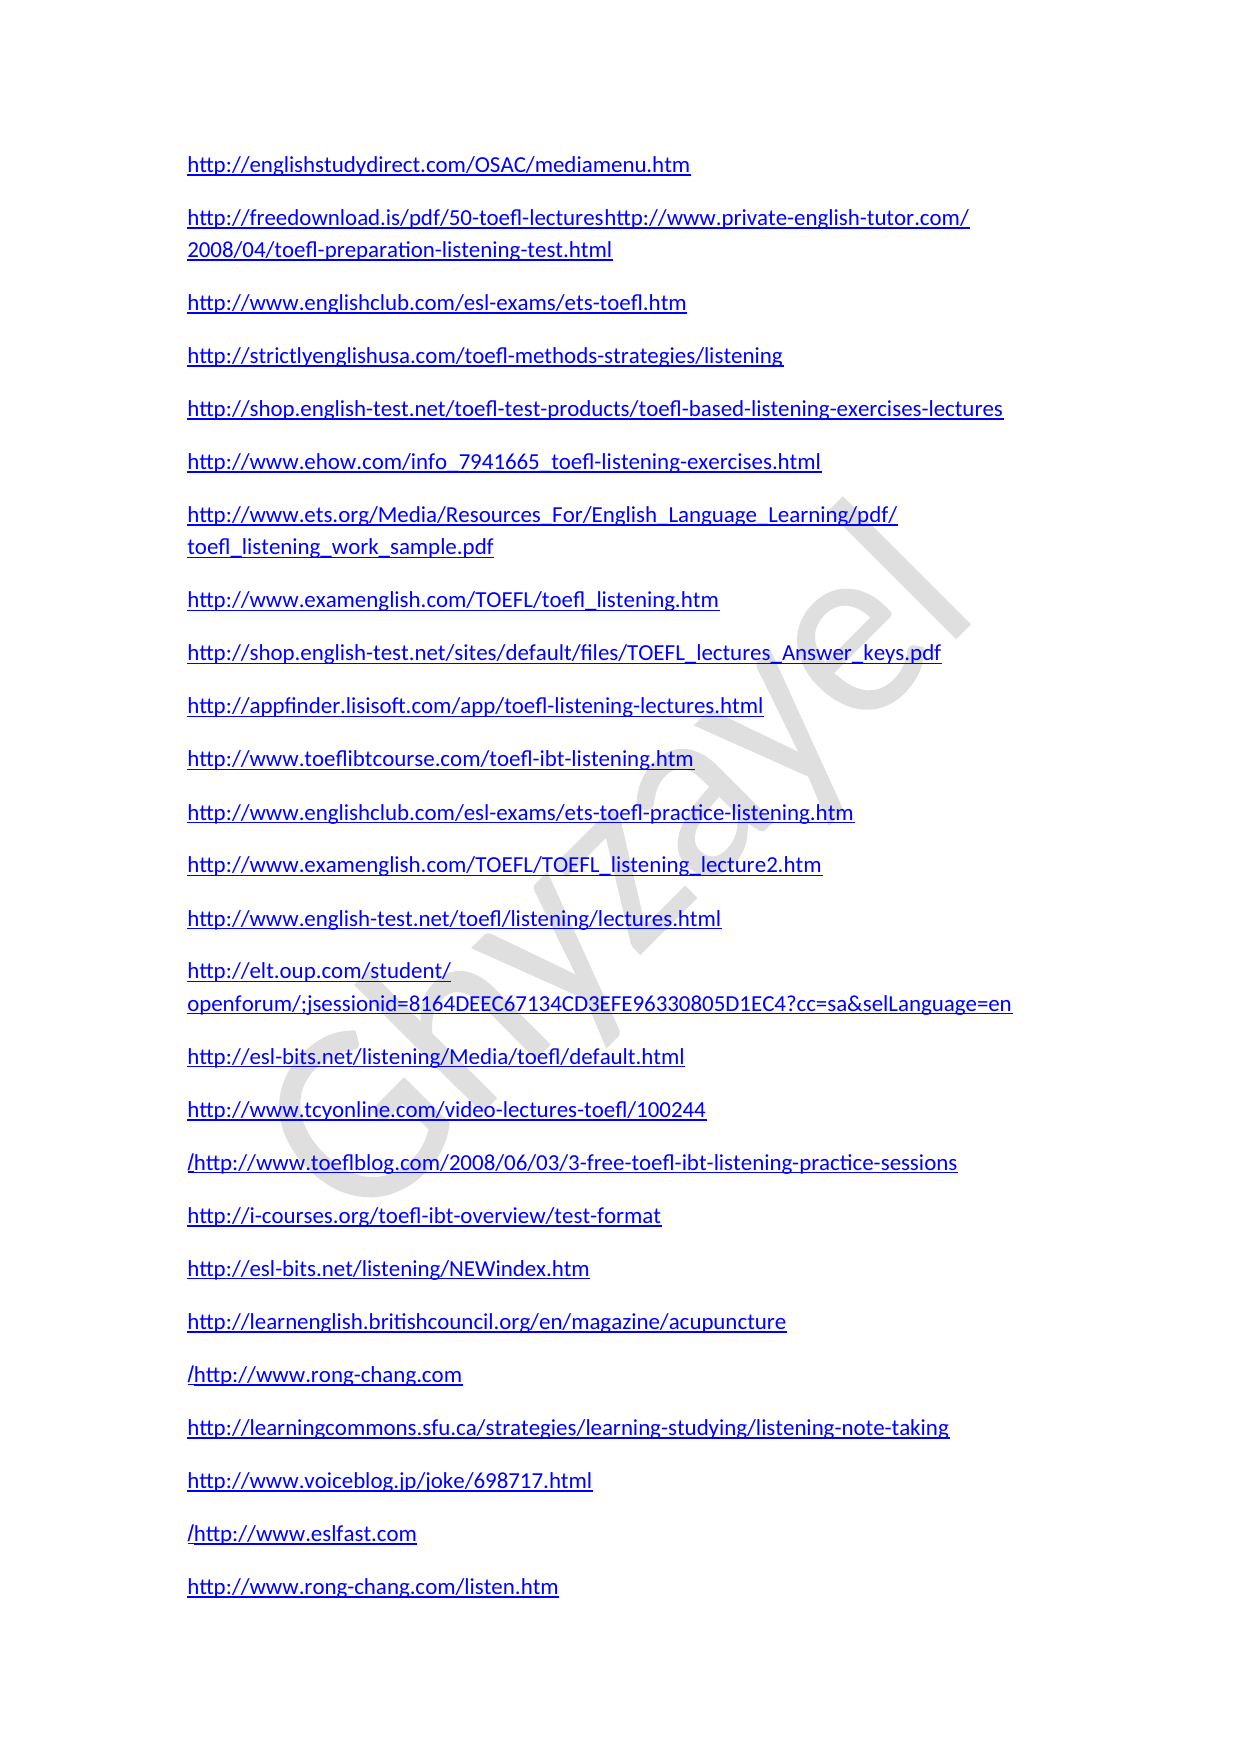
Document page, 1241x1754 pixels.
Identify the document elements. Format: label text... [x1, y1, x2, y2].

text http://shop.english-test.net/toefl-test-products/toefl-based-listening-exercises-lectures [187, 394, 1053, 422]
text http://www.examenglish.com/TOEFL/toefl_listening.htm [187, 586, 1053, 613]
text http://esl-bits.net/listening/NEWindex.htm [187, 1254, 1053, 1282]
text http://www.ets.org/Media/Resources_For/English_Language_Learning/pdf/toefl_listening_work_sample.pdf [187, 500, 1053, 561]
text http://www.toeflibtcourse.com/toefl-ibt-listening.htm [187, 744, 1053, 773]
text http://appfinder.lisisoft.com/app/toefl-listening-lectures.html [187, 692, 1053, 719]
text http://learningcommons.sfu.ca/strategies/learning-studying/listening-note-taking [187, 1413, 1053, 1441]
text http://elt.oup.com/student/openforum/;jsessionid=8164DEEC67134CD3EFE96330805D1EC4?cc=sa&selLanguage=en [187, 957, 1053, 1017]
text http://www.ehow.com/info_7941665_toefl-listening-exercises.html [187, 447, 1053, 475]
text http://www.examenglish.com/TOEFL/TOEFL_listening_lecture2.htm [187, 851, 1053, 879]
text http://shop.english-test.net/sites/default/files/TOEFL_lectures_Answer_keys.pdf [187, 638, 1053, 667]
text http://i-courses.org/toefl-ibt-overview/test-format [187, 1201, 1053, 1229]
text http://freedownload.is/pdf/50-toefl-lectureshttp://www.private-english-tutor.com/2008/04/toefl-preparation-listening-test.html [187, 203, 1053, 263]
text http://www.rong-chang.com/ [187, 1360, 1053, 1388]
text http://www.tcyonline.com/video-lectures-toefl/100244 [187, 1095, 1053, 1123]
text http://www.rong-chang.com/listen.htm [187, 1572, 1053, 1600]
text http://strictlyenglishusa.com/toefl-methods-strategies/listening [187, 341, 1053, 369]
text http://www.toeflblog.com/2008/06/03/3-free-toefl-ibt-listening-practice-sessions/ [187, 1148, 1053, 1176]
text http://www.eslfast.com/ [187, 1519, 1053, 1547]
text http://www.englishclub.com/esl-exams/ets-toefl-practice-listening.htm [187, 798, 1053, 826]
text http://learnenglish.britishcouncil.org/en/magazine/acupuncture [187, 1307, 1053, 1335]
text http://www.voiceblog.jp/joke/698717.html [187, 1466, 1053, 1494]
text http://www.englishclub.com/esl-exams/ets-toefl.htm [187, 288, 1053, 316]
text http://englishstudydirect.com/OSAC/mediamenu.htm [187, 150, 1053, 178]
text http://esl-bits.net/listening/Media/toefl/default.html [187, 1042, 1053, 1070]
text http://www.english-test.net/toefl/listening/lectures.html [187, 904, 1053, 932]
